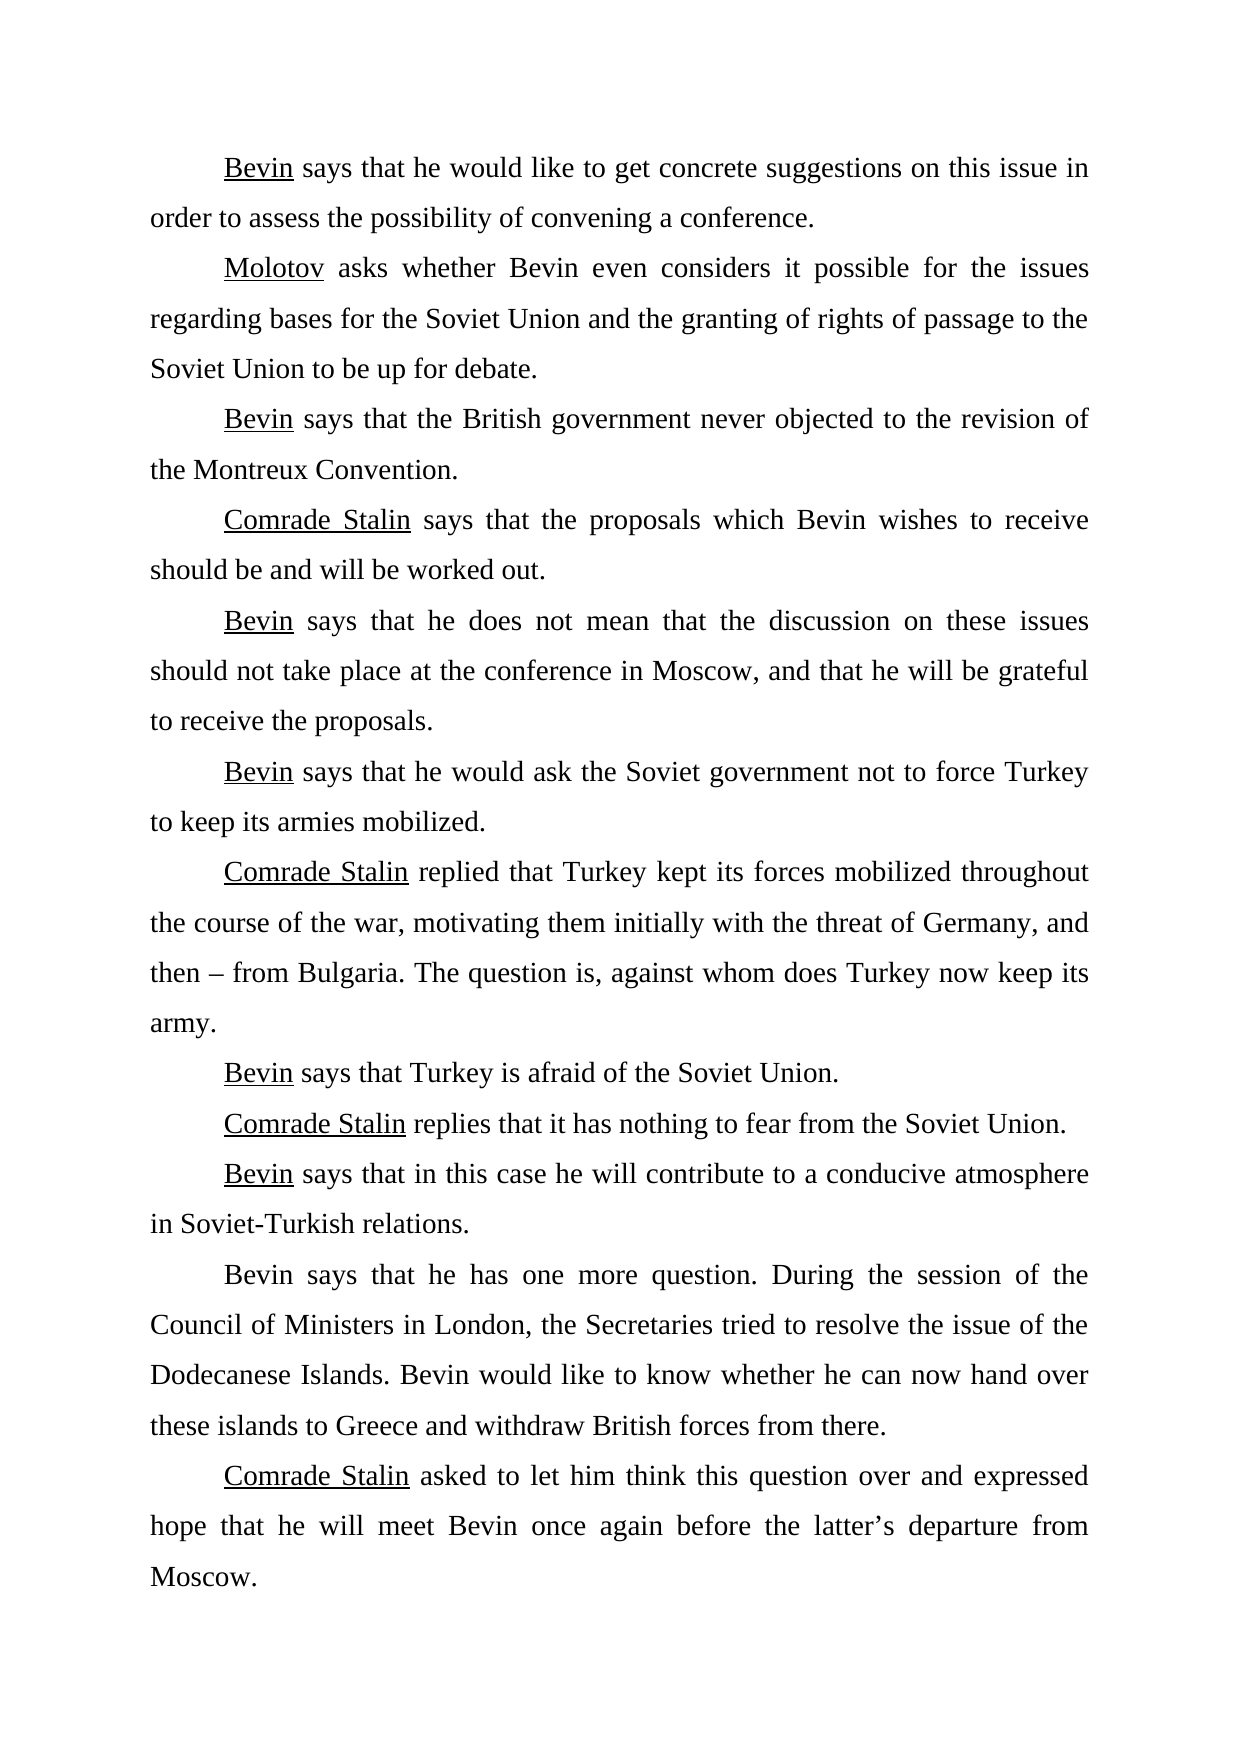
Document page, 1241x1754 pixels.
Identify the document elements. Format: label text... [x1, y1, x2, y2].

text Bevin says that in this case he will contribute to a conducive atmosphere in Soviet-Turkish relations. [150, 1156, 1090, 1240]
text Bevin says that he would like to get concrete suggestions on this issue in order to assess the possibility of convening a conference. [150, 150, 1090, 234]
text Bevin says that he would ask the Soviet government not to force Turkey to keep its armies mobilized. [150, 754, 1090, 838]
text Molotov asks whether Bevin even considers it possible for the issues regarding bases for the Soviet Union and the granting of rights of passage to the Soviet Union to be up for debate. [150, 251, 1090, 385]
text Comrade Stalin says that the proposals which Bevin wishes to receive should be and will be worked out. [150, 502, 1090, 586]
text Comrade Stalin asked to let him think this question over and expressed hope that he will meet Bevin once again before the latter’s departure from Moscow. [150, 1458, 1090, 1592]
text Comrade Stalin replies that it has nothing to fear from the Soviet Union. [150, 1106, 1090, 1139]
text Comrade Stalin replied that Turkey kept its forces mobilized throughout the course of the war, motivating them initially with the threat of Germany, and then – from Bulgaria. The question is, against whom does Turkey now keep its army. [150, 854, 1090, 1039]
text Bevin says that he does not mean that the discussion on these issues should not take place at the conference in Moscow, and that he will be grateful to receive the proposals. [150, 603, 1090, 737]
text Bevin says that the British government never objected to the revision of the Montreux Convention. [150, 402, 1090, 485]
text Bevin says that he has one more question. During the session of the Council of Ministers in London, the Secretaries tried to resolve the issue of the Dodecanese Islands. Bevin would like to know whether he can now hand over these islands to Greece and withdraw British forces from there. [150, 1257, 1090, 1441]
text Bevin says that Turkey is afraid of the Soviet Union. [150, 1056, 1090, 1089]
